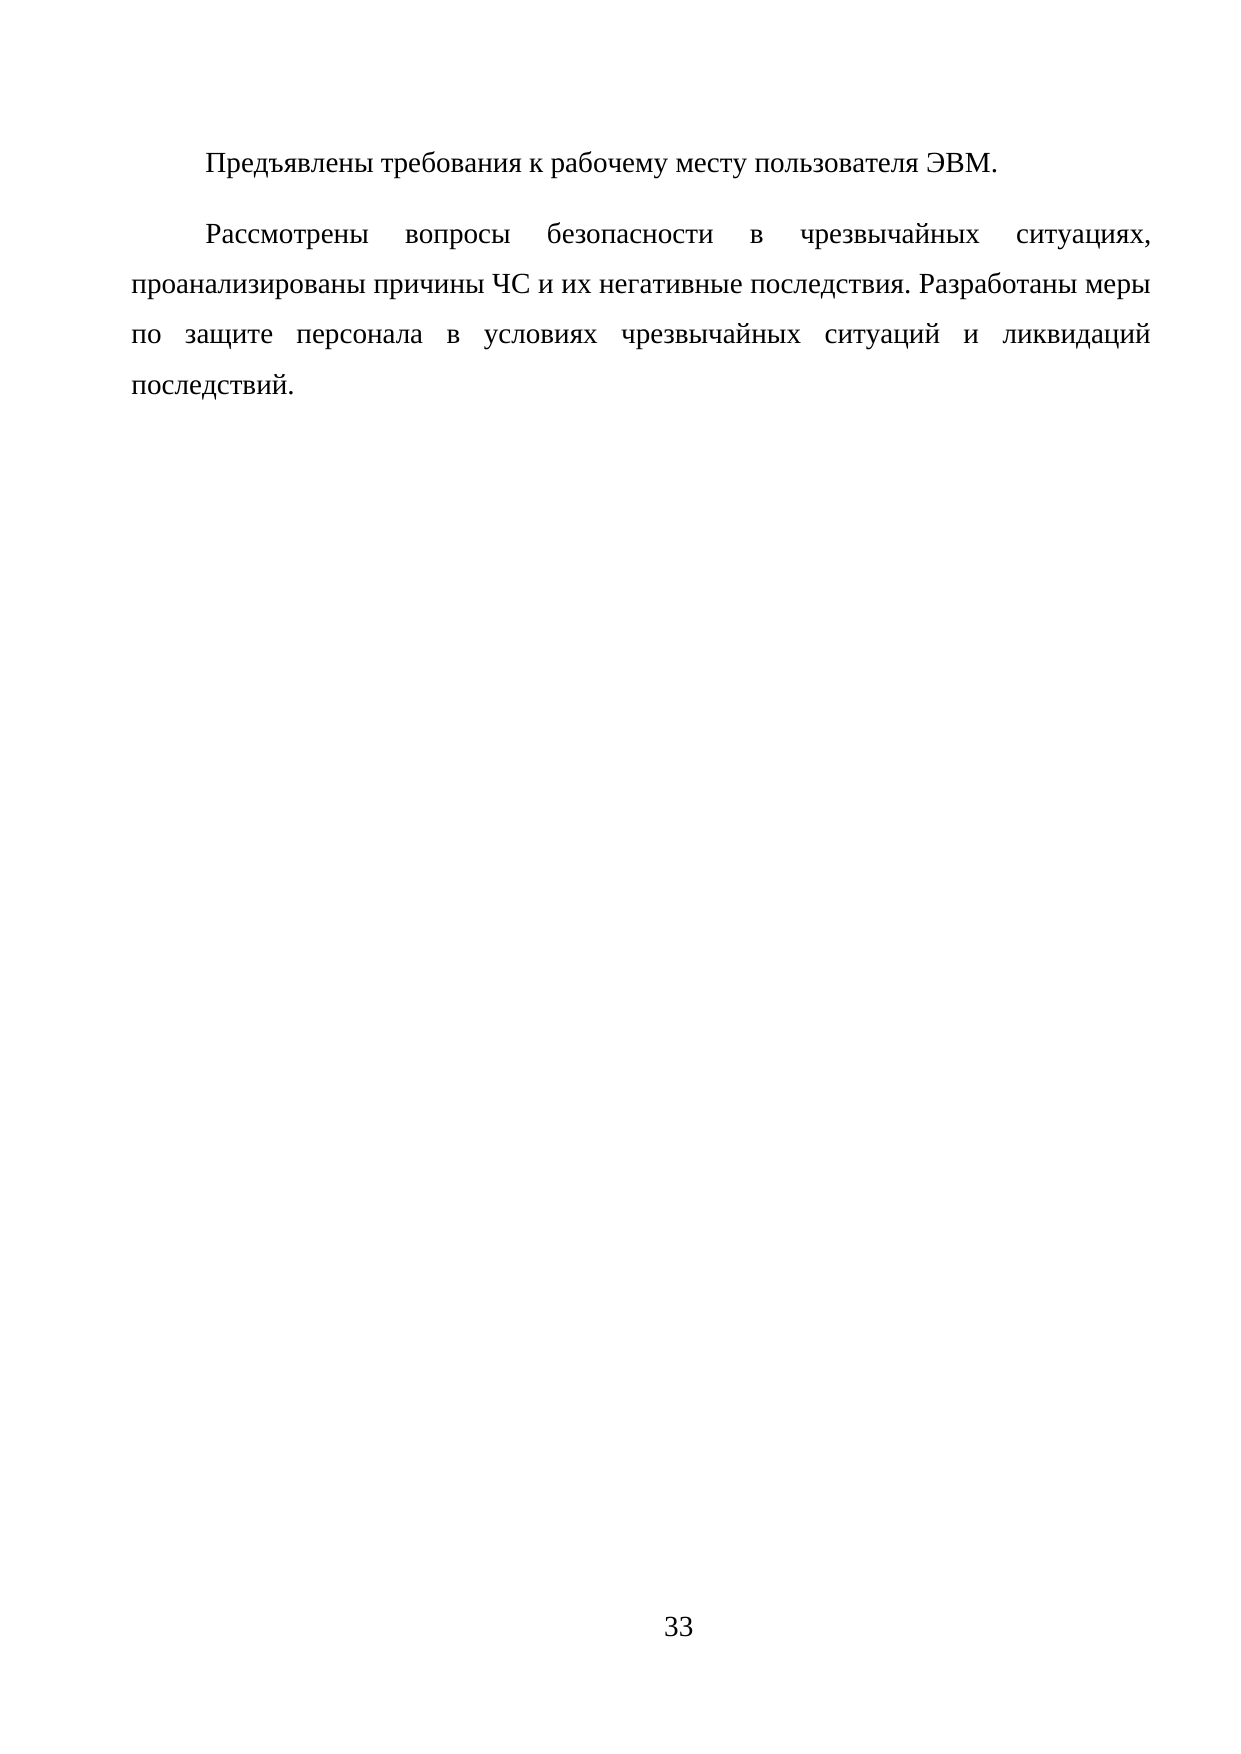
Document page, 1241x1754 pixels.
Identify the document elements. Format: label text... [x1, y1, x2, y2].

text Рассмотрены вопросы безопасности в чрезвычайных ситуациях, проанализированы причины ЧС и их негативные последствия. Разработаны меры по защите персонала в условиях чрезвычайных ситуаций и ликвидаций последствий. [131, 216, 1152, 400]
text Предъявлены требования к рабочему месту пользователя ЭВМ. [131, 145, 1152, 178]
